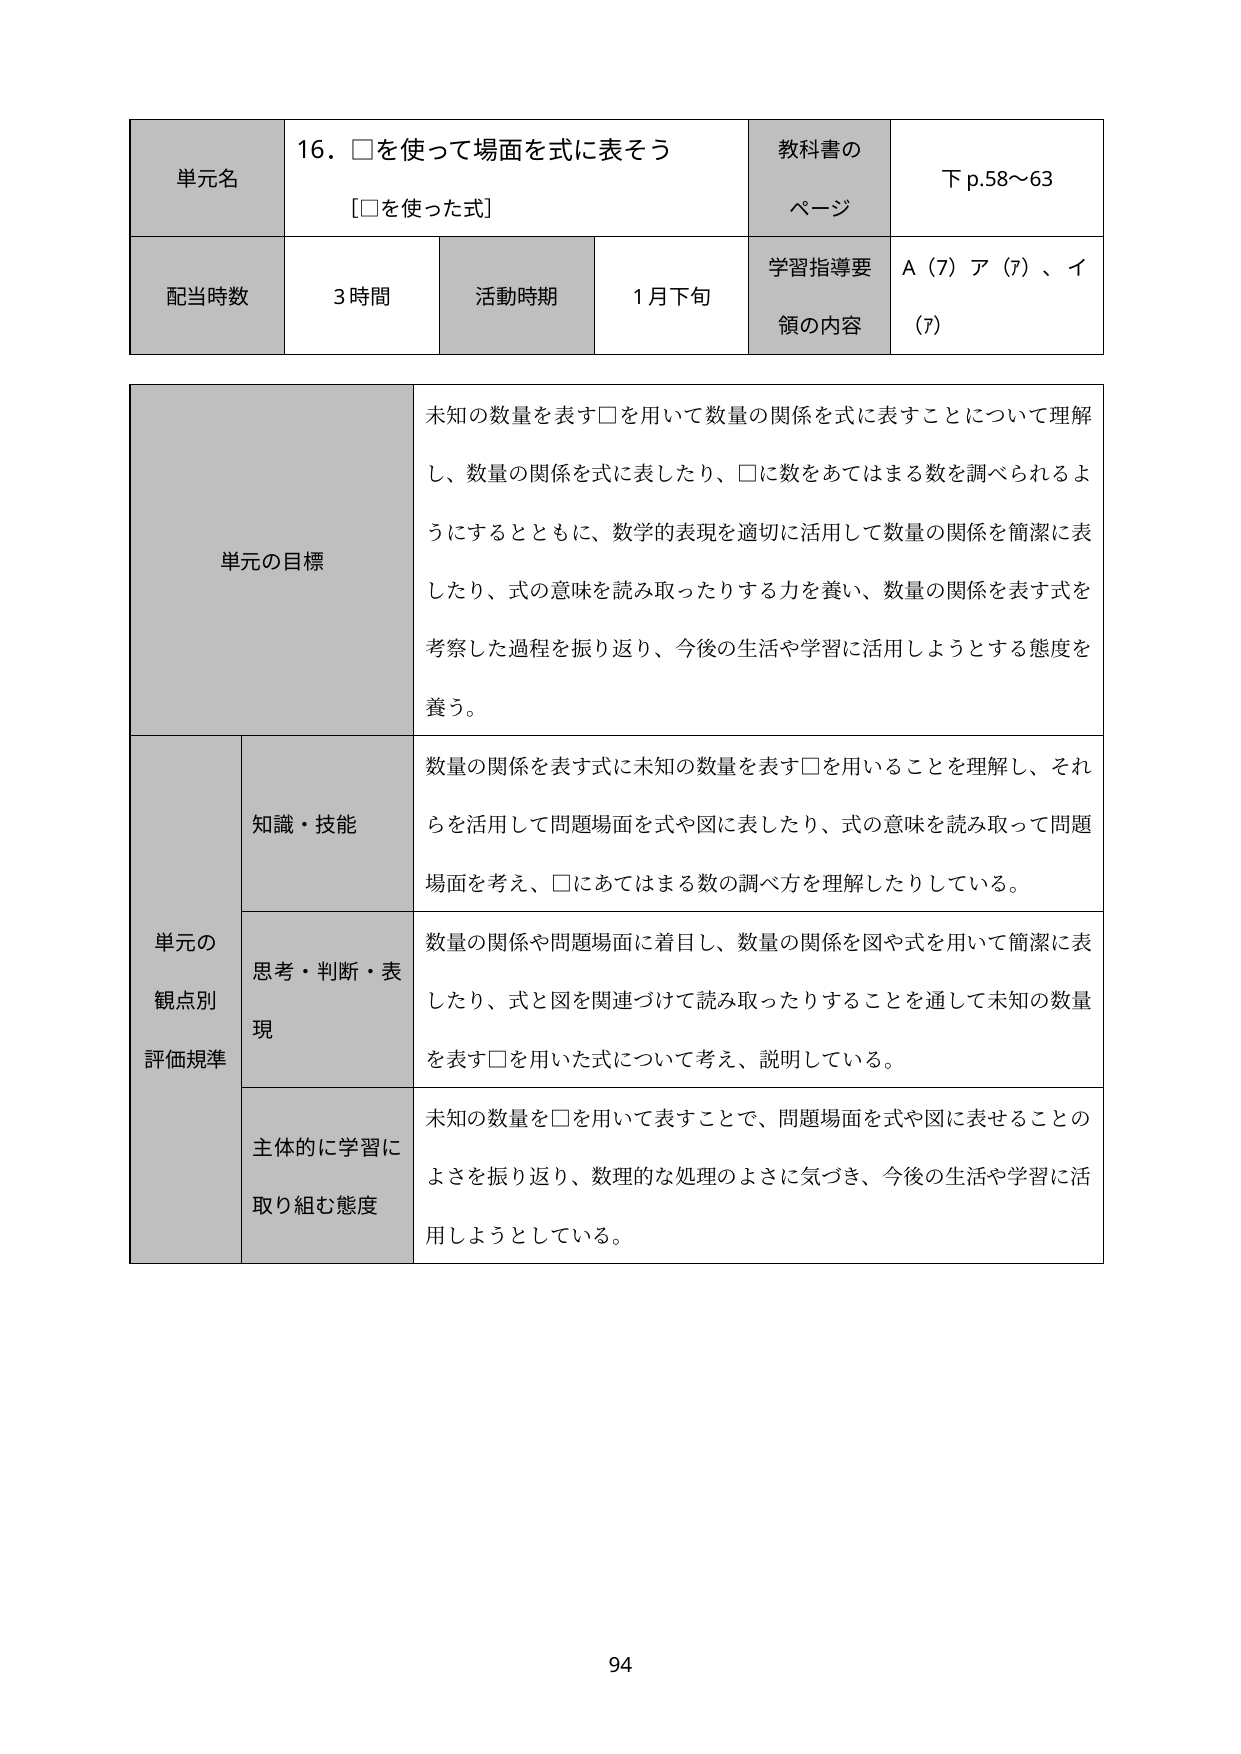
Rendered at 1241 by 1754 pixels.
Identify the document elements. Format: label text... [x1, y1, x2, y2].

table_cell 3時間 [285, 237, 439, 354]
table_header 16．□を使って場面を式に表そう ［□を使った式］ [285, 120, 748, 236]
table_cell 活動時期 [440, 237, 594, 354]
table_cell A（7）ア（ｱ）、 イ（ｱ） [891, 237, 1103, 354]
table_cell 知識・技能 [242, 736, 413, 911]
table_cell 配当時数 [131, 237, 284, 354]
table_cell 1月下旬 [595, 237, 748, 354]
table_cell 思考・判断・表現 [242, 912, 413, 1087]
table_cell 主体的に学習に取り組む態度 [242, 1088, 413, 1263]
table_header 単元の目標 [131, 385, 413, 735]
table_header 下p.58～63 [891, 120, 1103, 236]
table_header 未知の数量を表す□を用いて数量の関係を式に表すことについて理解し、数量の関係を式に表したり、□に数をあてはまる数を調べられるようにするとともに、数学的表現を適切に活用して数量の関係を簡潔に表したり、式の意味を読み取ったりする力を養い、数量の関係を表す式を考察した過程を振り返り、今後の生活や学習に活用しようとする態度を養う。 [414, 385, 1103, 735]
table_cell 数量の関係や問題場面に着目し、数量の関係を図や式を用いて簡潔に表したり、式と図を関連づけて読み取ったりすることを通して未知の数量を表す□を用いた式について考え、説明している。 [414, 912, 1103, 1087]
table_cell 学習指導要領の内容 [749, 237, 890, 354]
table_cell 未知の数量を□を用いて表すことで、問題場面を式や図に表せることのよさを振り返り、数理的な処理のよさに気づき、今後の生活や学習に活用しようとしている。 [414, 1088, 1103, 1263]
table_cell 数量の関係を表す式に未知の数量を表す□を用いることを理解し、それらを活用して問題場面を式や図に表したり、式の意味を読み取って問題場面を考え、□にあてはまる数の調べ方を理解したりしている。 [414, 736, 1103, 911]
table_header 教科書の ページ [749, 120, 890, 236]
table_header 単元名 [131, 120, 284, 236]
table_cell 単元の 観点別 評価規準 [131, 736, 241, 1263]
